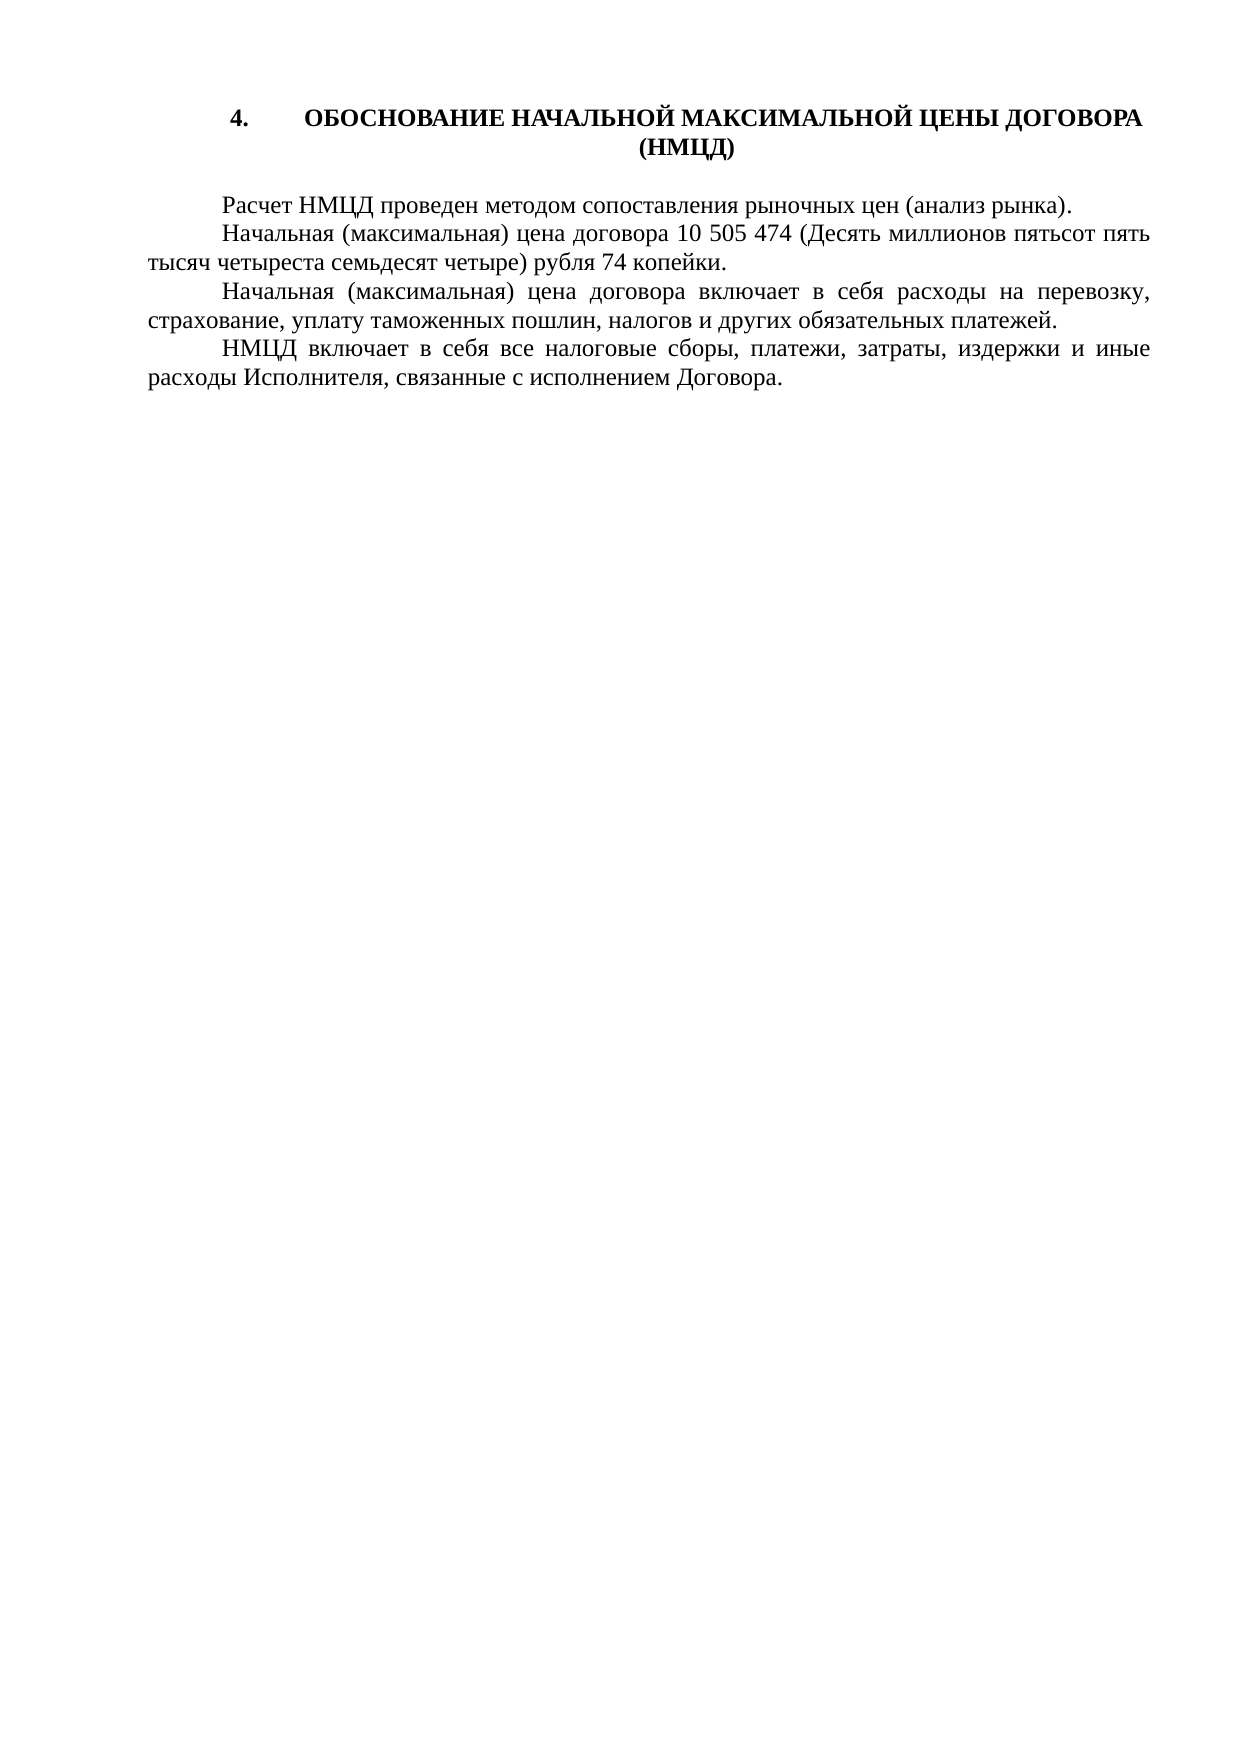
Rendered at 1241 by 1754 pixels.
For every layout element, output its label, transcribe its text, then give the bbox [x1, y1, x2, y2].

text Расчет НМЦД проведен методом сопоставления рыночных цен (анализ рынка). [148, 190, 1152, 218]
text Начальная (максимальная) цена договора 10 505 474 (Десять миллионов пятьсот пять тысяч четыреста семьдесят четыре) рубля 74 копейки. [148, 218, 1152, 276]
list ОБОСНОВАНИЕ НАЧАЛЬНОЙ МАКСИМАЛЬНОЙ ЦЕНЫ ДОГОВОРА (НМЦД) [222, 103, 1152, 161]
text НМЦД включает в себя все налоговые сборы, платежи, затраты, издержки и иные расходы Исполнителя, связанные с исполнением Договора. [148, 333, 1152, 391]
text Начальная (максимальная) цена договора включает в себя расходы на перевозку, страхование, уплату таможенных пошлин, налогов и других обязательных платежей. [148, 276, 1152, 333]
